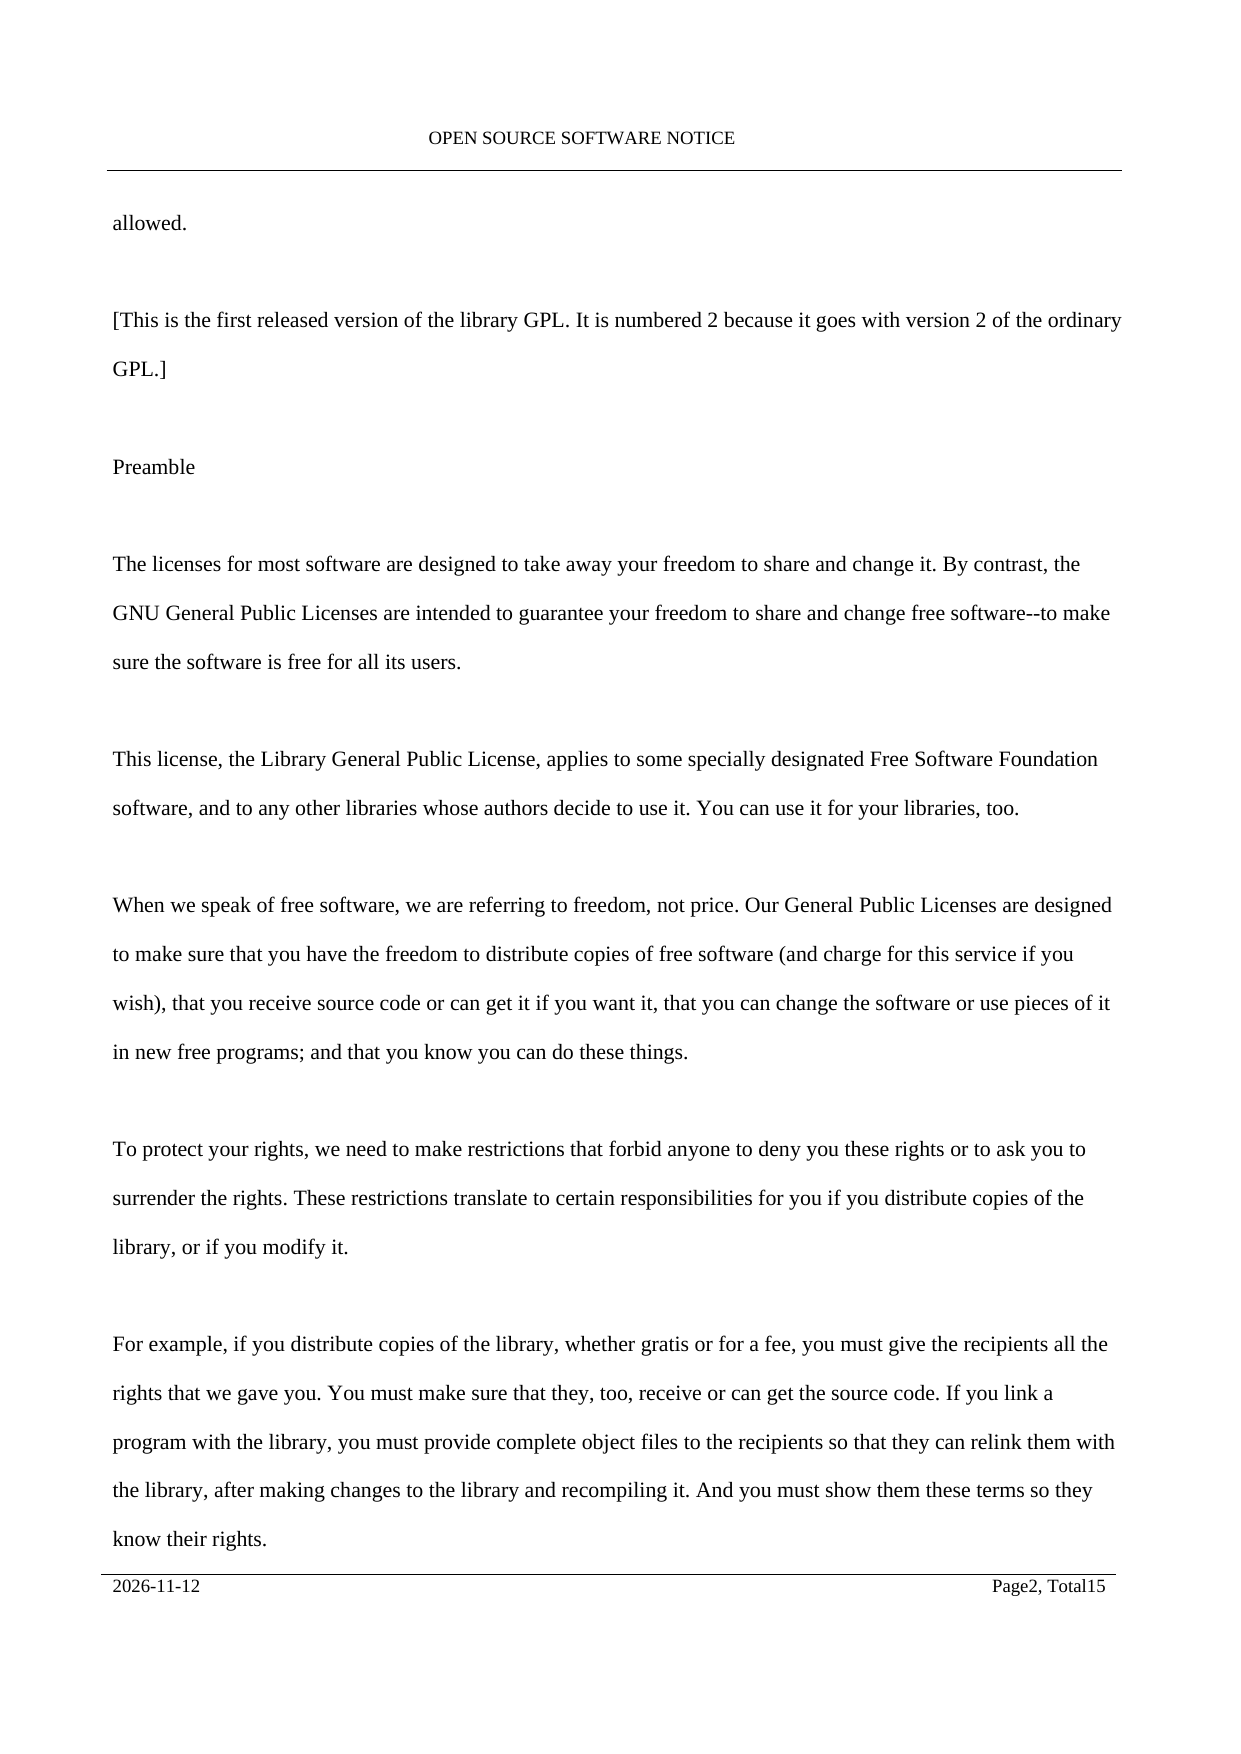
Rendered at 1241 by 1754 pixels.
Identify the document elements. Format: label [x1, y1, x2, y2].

text [112, 206, 1128, 1555]
